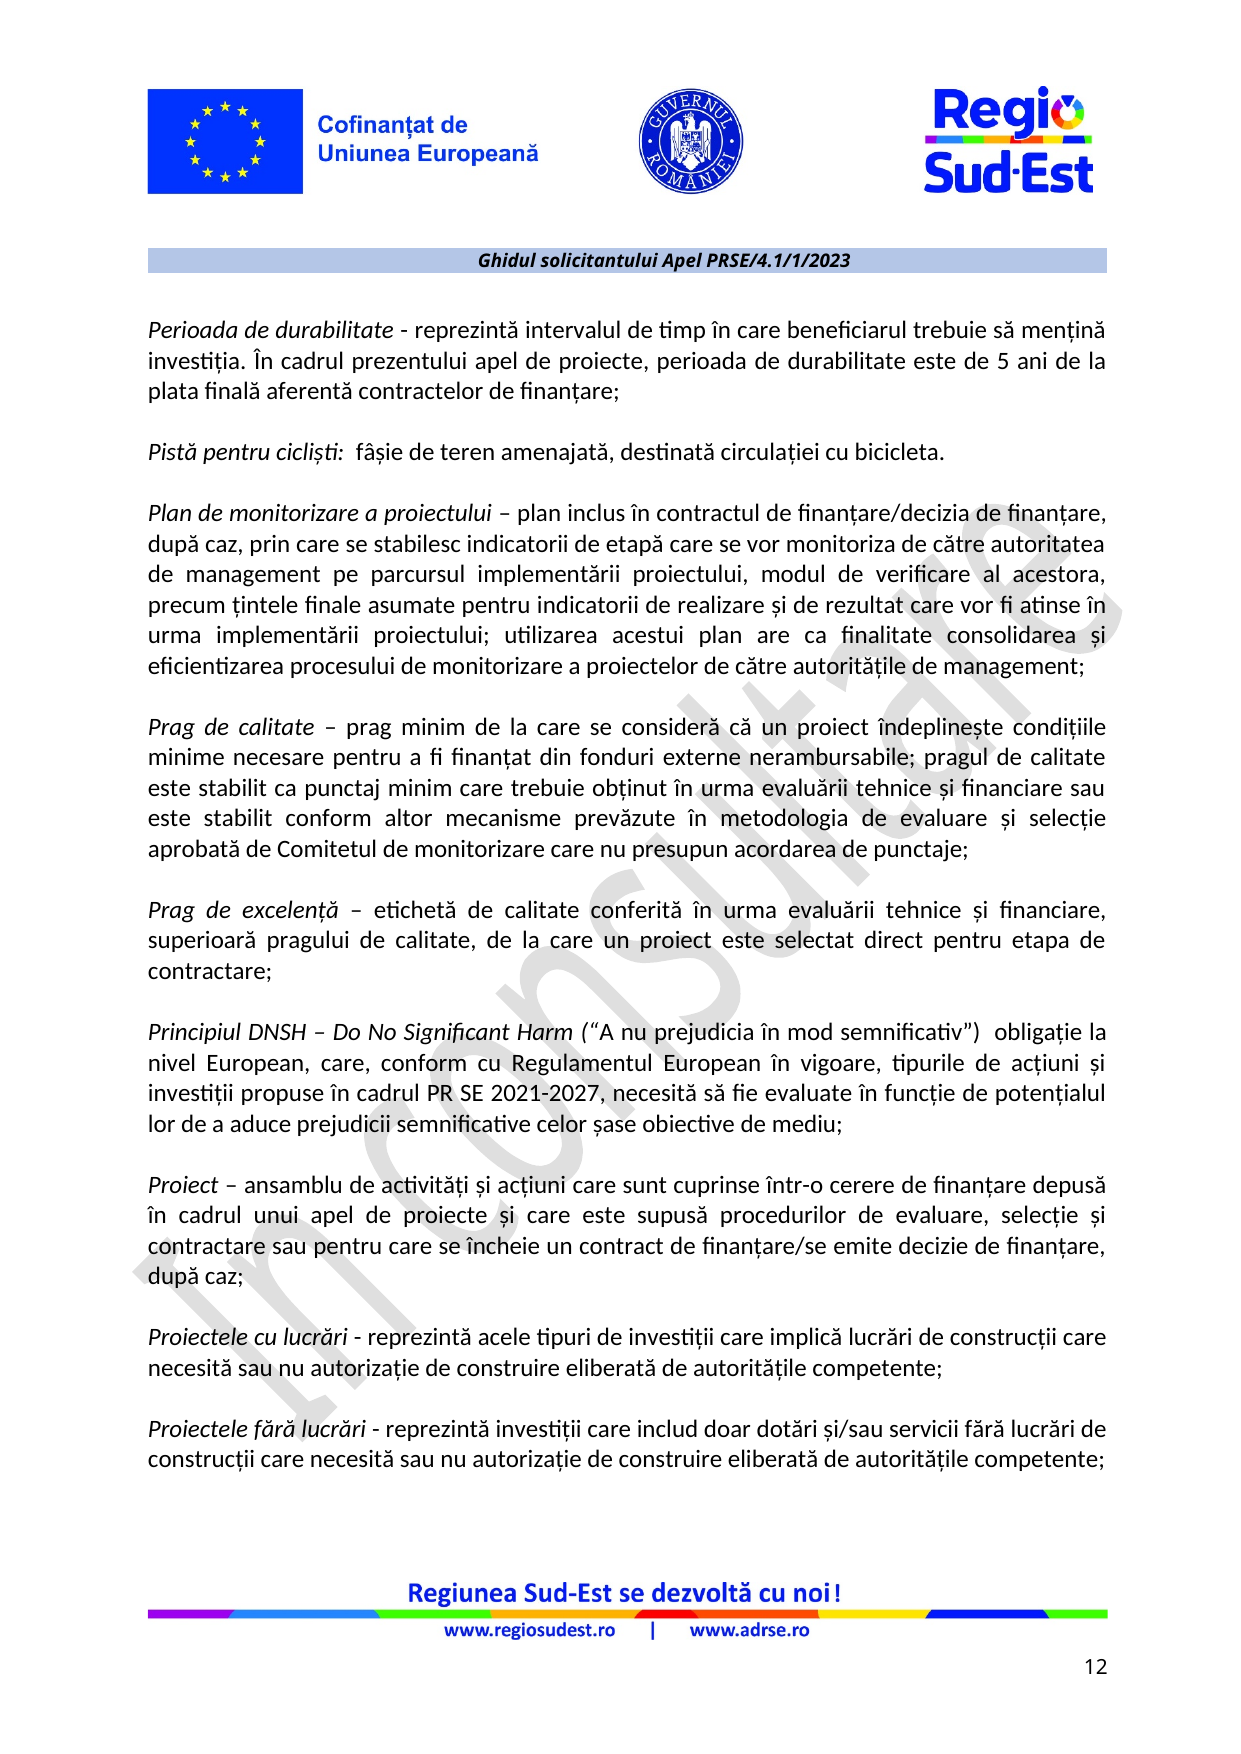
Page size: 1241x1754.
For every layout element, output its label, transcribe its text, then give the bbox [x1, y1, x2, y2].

list Plan de monitorizare a proiectului – plan inclus în contractul de finanțare/decizia de finanțare, după caz, prin care se stabilesc indicatorii de etapă care se vor monitoriza de către autoritatea de management pe parcursul implementării proiectului, modul de verificare al acestora, precum țintele finale asumate pentru indicatorii de realizare și de rezultat care vor fi atinse în urma implementării proiectului; utilizarea acestui plan are ca finalitate consolidarea și eficientizarea procesului de monitorizare a proiectelor de către autoritățile de management; [148, 497, 1107, 681]
text Perioada de durabilitate - reprezintă intervalul de timp în care beneficiarul trebuie să mențină investiția. În cadrul prezentului apel de proiecte, perioada de durabilitate este de 5 ani de la plata finală aferentă contractelor de finanțare; [148, 314, 1107, 406]
list Proiect – ansamblu de activități și acțiuni care sunt cuprinse într-o cerere de finanțare depusă în cadrul unui apel de proiecte și care este supusă procedurilor de evaluare, selecție și contractare sau pentru care se încheie un contract de finanțare/se emite decizie de finanțare, după caz; [148, 1169, 1107, 1291]
list Prag de excelență – etichetă de calitate conferită în urma evaluării tehnice și financiare, superioară pragului de calitate, de la care un proiect este selectat direct pentru etapa de contractare; [148, 894, 1107, 986]
picture [147, 1582, 1108, 1640]
text Proiectele fără lucrări - reprezintă investiții care includ doar dotări și/sau servicii fără lucrări de construcții care necesită sau nu autorizație de construire eliberată de autoritățile competente; [148, 1413, 1107, 1474]
list Principiul DNSH – Do No Significant Harm (“A nu prejudicia în mod semnificativ”) obligație la nivel European, care, conform cu Regulamentul European în vigoare, tipurile de acțiuni și investiții propuse în cadrul PR SE 2021-2027, necesită să fie evaluate în funcție de potențialul lor de a aduce prejudicii semnificative celor șase obiective de mediu; [148, 1016, 1107, 1138]
list Prag de calitate – prag minim de la care se consideră că un proiect îndeplinește condițiile minime necesare pentru a fi finanțat din fonduri externe nerambursabile; pragul de calitate este stabilit ca punctaj minim care trebuie obținut în urma evaluării tehnice și financiare sau este stabilit conform altor mecanisme prevăzute în metodologia de evaluare și selecție aprobată de Comitetul de monitorizare care nu presupun acordarea de punctaje; [148, 711, 1107, 864]
text Pistă pentru ciclişti: fâşie de teren amenajată, destinată circulaţiei cu bicicleta. [148, 436, 1107, 467]
picture [147, 86, 1093, 195]
text Proiectele cu lucrări - reprezintă acele tipuri de investiții care implică lucrări de construcții care necesită sau nu autorizație de construire eliberată de autoritățile competente; [148, 1321, 1107, 1382]
